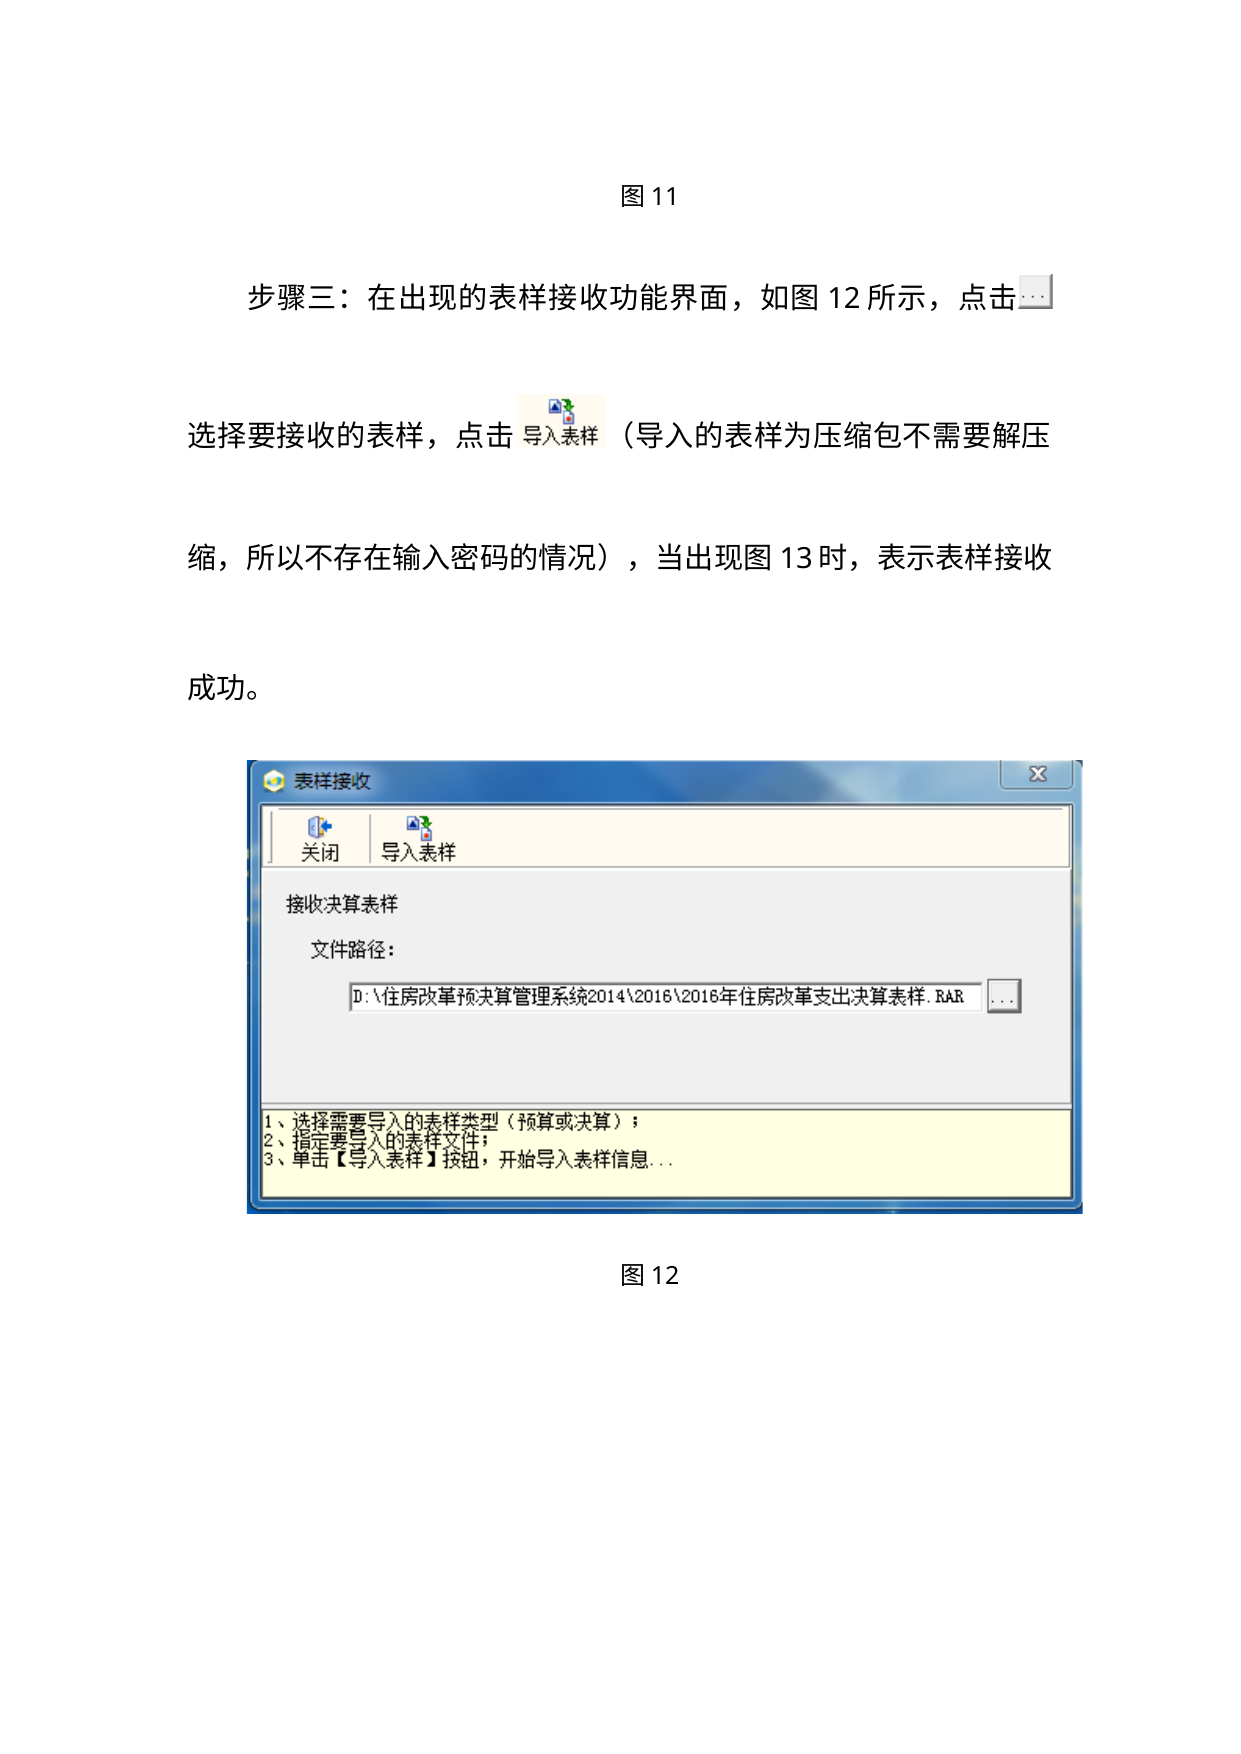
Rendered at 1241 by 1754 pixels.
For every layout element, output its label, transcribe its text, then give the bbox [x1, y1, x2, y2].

picture [516, 393, 606, 447]
text 步骤三：在出现的表样接收功能界面，如图12所示，点击选择要接收的表样，点击（导入的表样为压缩包不需要解压缩，所以不存在输入密码的情况），当出现图13时，表示表样接收成功。 [187, 263, 1053, 718]
picture [246, 760, 1083, 1214]
picture [1018, 274, 1053, 309]
text 图12 [187, 1241, 1053, 1306]
text 图11 [187, 162, 1053, 227]
